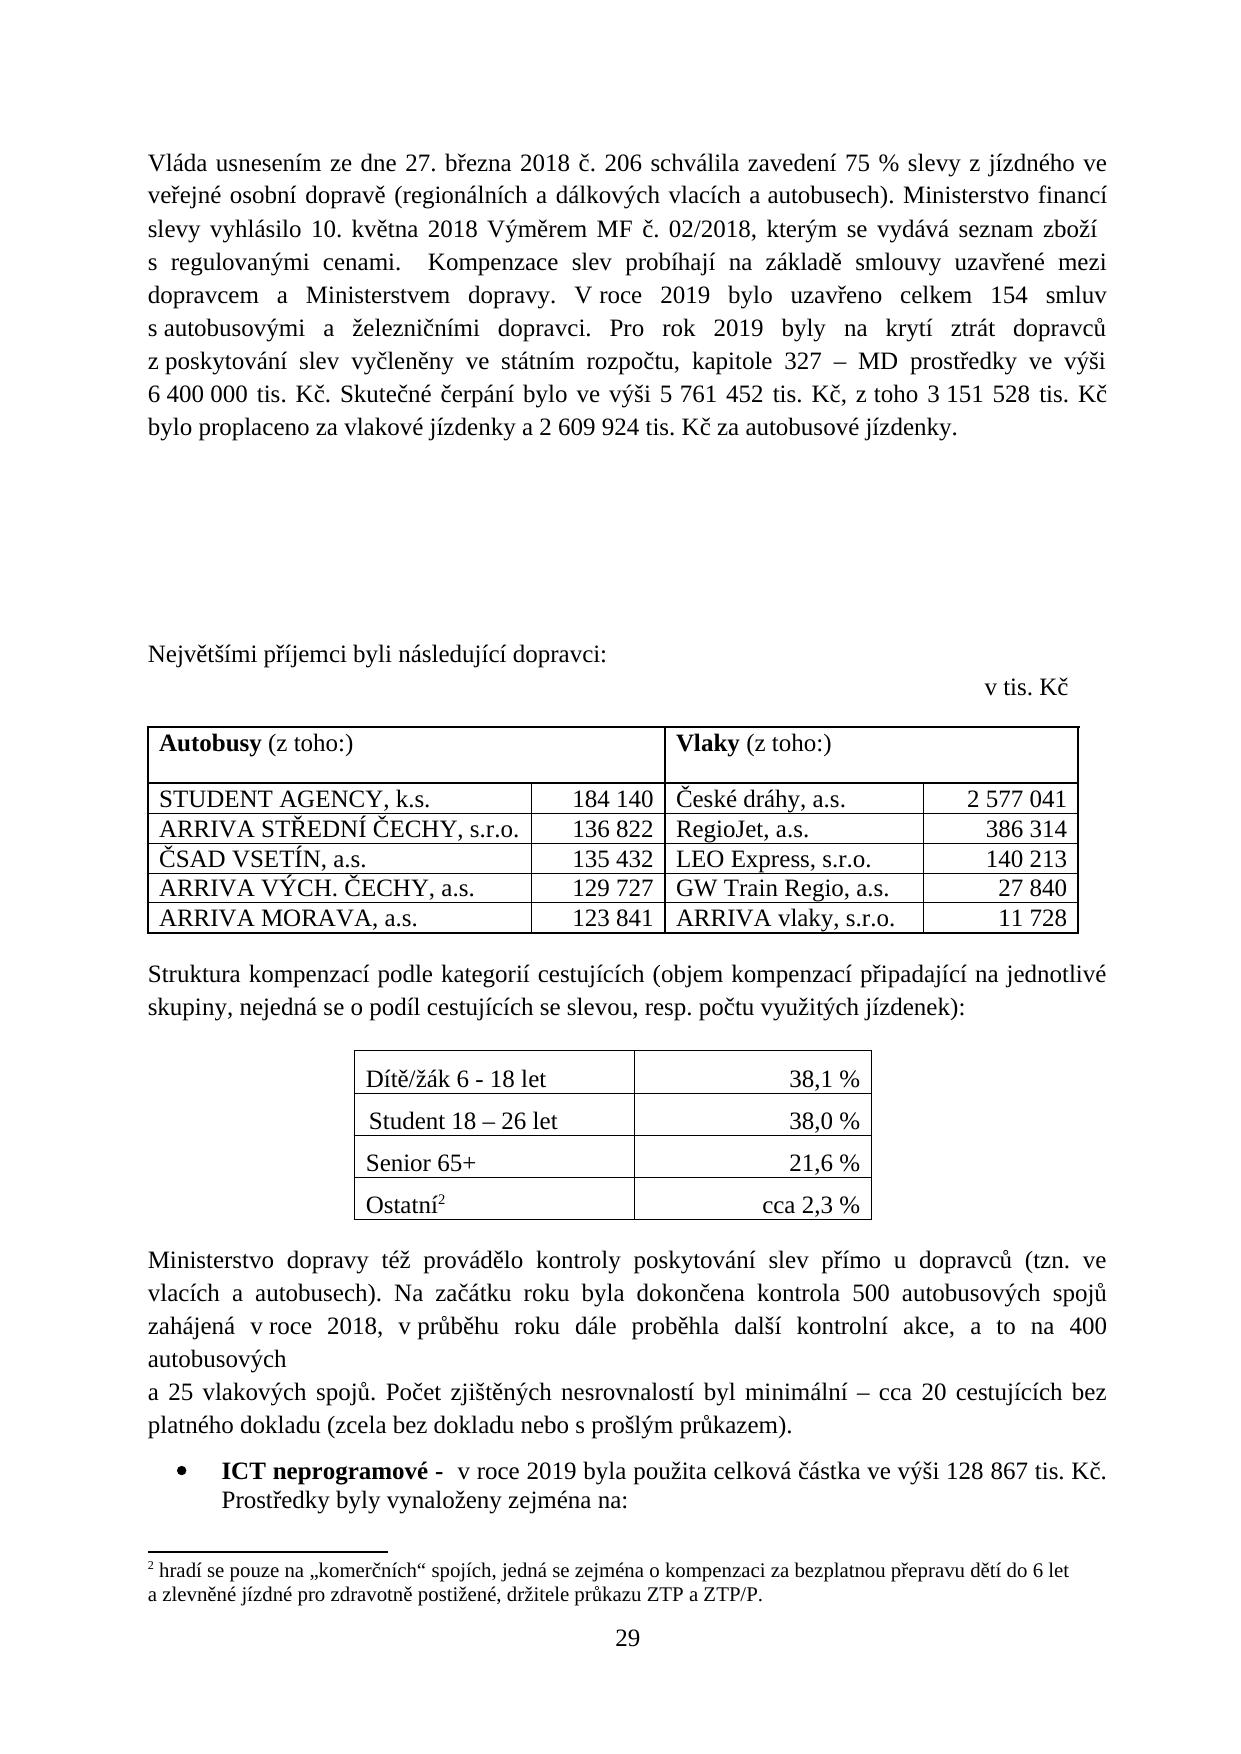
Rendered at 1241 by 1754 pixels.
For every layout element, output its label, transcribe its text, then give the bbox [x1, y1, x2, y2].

table_header 38,1 % [635, 1051, 871, 1092]
table_cell 38,0 % [635, 1094, 871, 1135]
table_cell Vlaky (z toho:) [666, 728, 1077, 782]
table_cell Ostatní [355, 1178, 634, 1219]
table_cell GW Train Regio, a.s. [666, 874, 923, 902]
table_cell STUDENT AGENCY, k.s. [149, 784, 531, 813]
list ICT neprogramové - v roce 2019 byla použita celková částka ve výši 128 867 tis. Kč. Prostředky byly vynaloženy zejména na: [177, 1456, 1107, 1513]
table_cell 140 213 [924, 844, 1077, 872]
table_header Dítě/žák 6 - 18 let [355, 1051, 634, 1092]
table_cell 27 840 [924, 874, 1077, 902]
table_cell 184 140 [532, 784, 664, 813]
table_cell 129 727 [532, 874, 664, 902]
text Ministerstvo dopravy též provádělo kontroly poskytování slev přímo u dopravců (tzn. ve vlacích a autobusech). Na začátku roku byla dokončena kontrola 500 autobusových spojů zahájená v roce 2018, v průběhu roku dále proběhla další kontrolní akce, a to na 400 autobusových a 25 vlakových spojů. Počet zjištěných nesrovnalostí byl minimální – cca 20 cestujících bez platného dokladu (zcela bez dokladu nebo s prošlým průkazem). [148, 1245, 1107, 1439]
table_cell Autobusy (z toho:) [149, 728, 664, 782]
table_cell 21,6 % [635, 1136, 871, 1177]
table_cell Senior 65+ [355, 1136, 634, 1177]
table_cell Student 18 – 26 let [355, 1094, 634, 1135]
text Největšími příjemci byli následující dopravci: [148, 639, 1107, 668]
table_cell 11 728 [924, 903, 1077, 932]
table_cell ARRIVA MORAVA, a.s. [149, 903, 531, 932]
table_cell LEO Express, s.r.o. [666, 844, 923, 872]
table_cell cca 2,3 % [635, 1178, 871, 1219]
table_cell 136 822 [532, 814, 664, 843]
table_cell 123 841 [532, 903, 664, 932]
table_cell 386 314 [924, 814, 1077, 843]
text Vláda usnesením ze dne 27. března 2018 č. 206 schválila zavedení 75 % slevy z jízdného ve veřejné osobní dopravě (regionálních a dálkových vlacích a autobusech). Ministerstvo financí slevy vyhlásilo 10. května 2018 Výměrem MF č. 02/2018, kterým se vydává seznam zboží s regulovanými cenami. Kompenzace slev probíhají na základě smlouvy uzavřené mezi dopravcem a Ministerstvem dopravy. V roce 2019 bylo uzavřeno celkem 154 smluv s autobusovými a železničními dopravci. Pro rok 2019 byly na krytí ztrát dopravců z poskytování slev vyčleněny ve státním rozpočtu, kapitole 327 – MD prostředky ve výši 6 400 000 tis. Kč. Skutečné čerpání bylo ve výši 5 761 452 tis. Kč, z toho 3 151 528 tis. Kč bylo proplaceno za vlakové jízdenky a 2 609 924 tis. Kč za autobusové jízdenky. [148, 148, 1107, 441]
table_cell ČSAD VSETÍN, a.s. [149, 844, 531, 872]
table_cell 135 432 [532, 844, 664, 872]
table_cell ARRIVA STŘEDNÍ ČECHY, s.r.o. [149, 814, 531, 843]
text Struktura kompenzací podle kategorií cestujících (objem kompenzací připadající na jednotlivé skupiny, nejedná se o podíl cestujících se slevou, resp. počtu využitých jízdenek): [148, 959, 1107, 1021]
table_cell 2 577 041 [924, 784, 1077, 813]
table_header v tis. Kč [148, 673, 1079, 726]
table_cell ARRIVA vlaky, s.r.o. [666, 903, 923, 932]
table_cell České dráhy, a.s. [666, 784, 923, 813]
table_cell ARRIVA VÝCH. ČECHY, a.s. [149, 874, 531, 902]
table_cell RegioJet, a.s. [666, 814, 923, 843]
